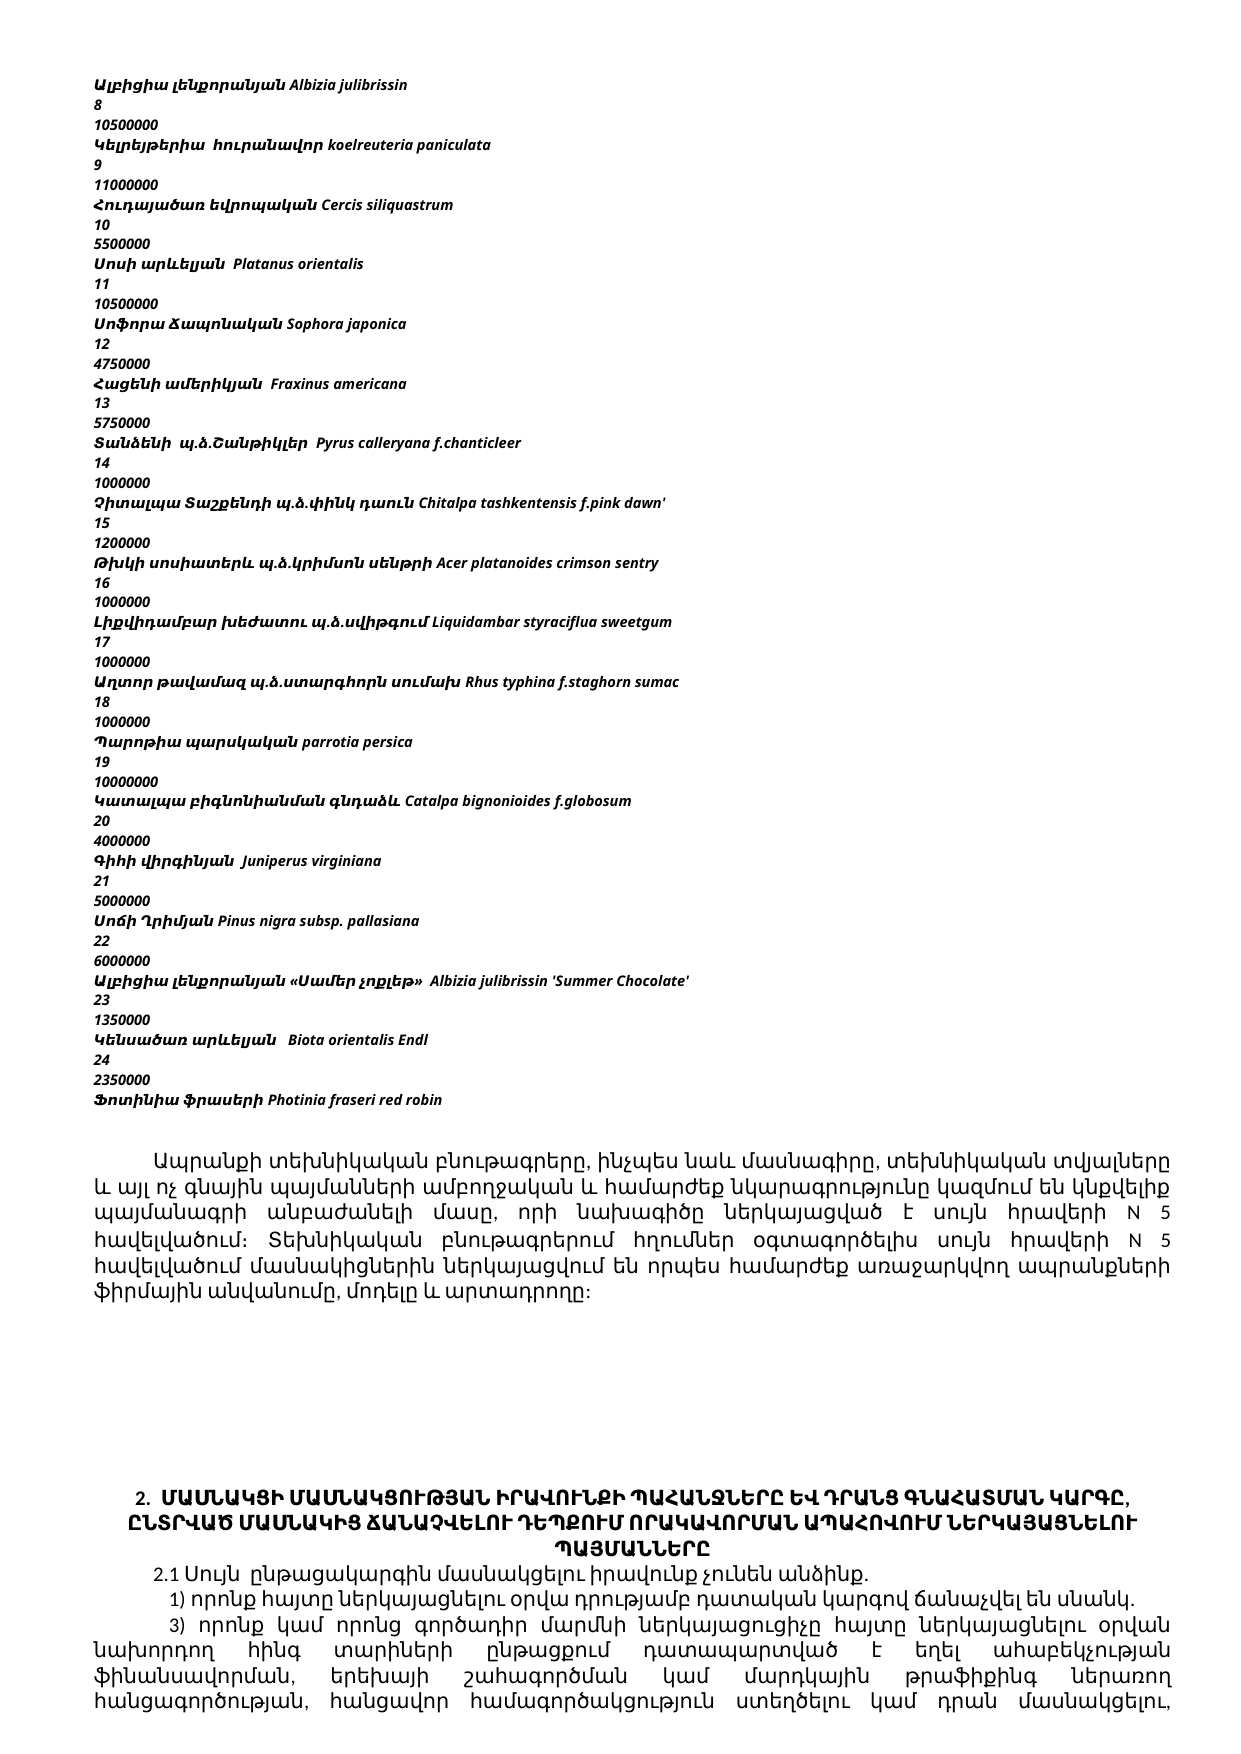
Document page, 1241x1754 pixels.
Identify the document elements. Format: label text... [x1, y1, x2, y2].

text 2. ՄԱՍՆԱԿՑԻ ՄԱՍՆԱԿՑՈՒԹՅԱՆ ԻՐԱՎՈՒՆՔԻ ՊԱՀԱՆՋՆԵՐԸ ԵՎ ԴՐԱՆՑ ԳՆԱՀԱՏՄԱՆ ԿԱՐԳԸ, ԸՆՏՐՎԱԾ ՄԱՍՆԱԿԻՑ ՃԱՆԱՉՎԵԼՈՒ ԴԵՊՔՈՒՄ ՈՐԱԿԱՎՈՐՄԱՆ ԱՊԱՀՈՎՈՒՄ ՆԵՐԿԱՅԱՑՆԵԼՈՒ ՊԱՅՄԱՆՆԵՐԸ [94, 1485, 1171, 1561]
text 2.1 Սույն ընթացակարգին մասնակցելու իրավունք չունեն անձինք. [94, 1561, 1171, 1587]
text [94, 1612, 1171, 1714]
text Ապրանքի տեխնիկական բնութագրերը, ինչպես նաև մասնագիրը, տեխնիկական տվյալները և այլ ոչ գնային պայմանների ամբողջական և համարժեք նկարագրությունը կազմում են կնքվելիք պայմանագրի անբաժանելի մասը, որի նախագիծը ներկայացված է սույն հրավերի N 5 հավելվածում։ Տեխնիկական բնութագրերում հղումներ օգտագործելիս սույն հրավերի N 5 հավելվածում մասնակիցներին ներկայացվում են որպես համարժեք առաջարկվող ապրանքների ֆիրմային անվանումը, մոդելը և արտադրողը: [94, 1148, 1171, 1304]
text 1) որոնք հայտը ներկայացնելու օրվա դրությամբ դատական կարգով ճանաչվել են սնանկ. [94, 1587, 1171, 1612]
